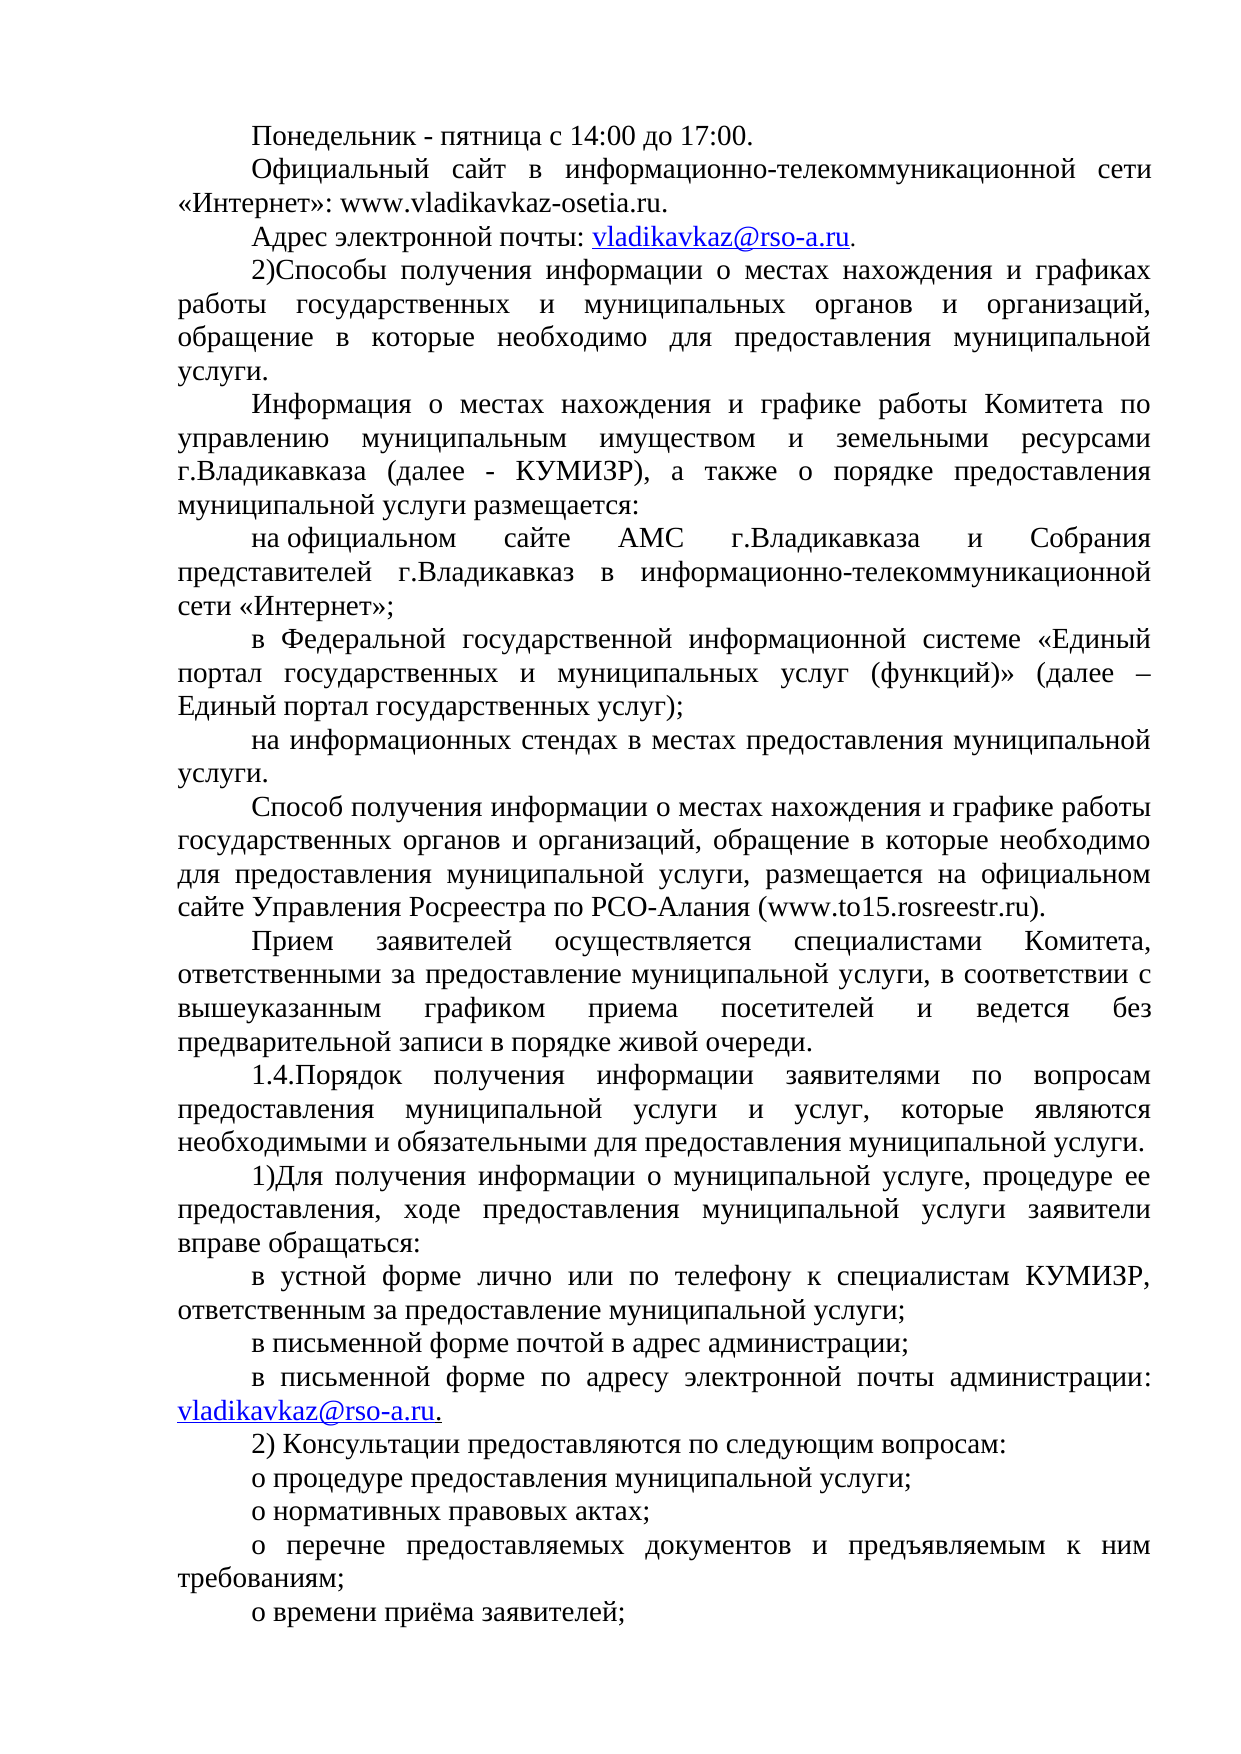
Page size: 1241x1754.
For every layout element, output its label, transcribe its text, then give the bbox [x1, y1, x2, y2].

text Информация о местах нахождения и графике работы Комитета по управлению муниципальным имуществом и земельными ресурсами г.Владикавказа (далее - КУМИЗР), а также о порядке предоставления муниципальной услуги размещается: [177, 386, 1152, 521]
text о времени приёма заявителей; [177, 1594, 1152, 1627]
text Прием заявителей осуществляется специалистами Комитета, ответственными за предоставление муниципальной услуги, в соответствии с вышеуказанным графиком приема посетителей и ведется без предварительной записи в порядке живой очереди. [177, 923, 1152, 1057]
text Адрес электронной почты: vladikavkaz@rso-a.ru. [177, 219, 1152, 252]
text 2) Консультации предоставляются по следующим вопросам: [177, 1426, 1152, 1460]
text 1.4.Порядок получения информации заявителями по вопросам предоставления муниципальной услуги и услуг, которые являются необходимыми и обязательными для предоставления муниципальной услуги. [177, 1057, 1152, 1158]
text 1)Для получения информации о муниципальной услуге, процедуре ее предоставления, ходе предоставления муниципальной услуги заявители вправе обращаться: [177, 1158, 1152, 1258]
text в письменной форме почтой в адрес администрации; [177, 1326, 1152, 1359]
text 2)Способы получения информации о местах нахождения и графиках работы государственных и муниципальных органов и организаций, обращение в которые необходимо для предоставления муниципальной услуги. [177, 252, 1152, 386]
text на информационных стендах в местах предоставления муниципальной услуги. [177, 722, 1152, 789]
text в письменной форме по адресу электронной почты администрации: vladikavkaz@rso-a.ru. [177, 1359, 1152, 1426]
text Официальный сайт в информационно-телекоммуникационной сети «Интернет»: www.vladikavkaz-osetia.ru. [177, 152, 1152, 219]
text в устной форме лично или по телефону к специалистам КУМИЗР, ответственным за предоставление муниципальной услуги; [177, 1258, 1152, 1326]
text о процедуре предоставления муниципальной услуги; [177, 1460, 1152, 1493]
text Понедельник - пятница с 14:00 до 17:00. [177, 118, 1152, 152]
text в Федеральной государственной информационной системе «Единый портал государственных и муниципальных услуг (функций)» (далее – Единый портал государственных услуг); [177, 621, 1152, 722]
text о нормативных правовых актах; [177, 1493, 1152, 1527]
text Способ получения информации о местах нахождения и графике работы государственных органов и организаций, обращение в которые необходимо для предоставления муниципальной услуги, размещается на официальном сайте Управления Росреестра по РСО-Алания (www.to15.rosreestr.ru). [177, 789, 1152, 923]
text о перечне предоставляемых документов и предъявляемым к ним требованиям; [177, 1527, 1152, 1594]
text на официальном сайте АМС г.Владикавказа и Собрания представителей г.Владикавказ в информационно-телекоммуникационной сети «Интернет»; [177, 521, 1152, 621]
